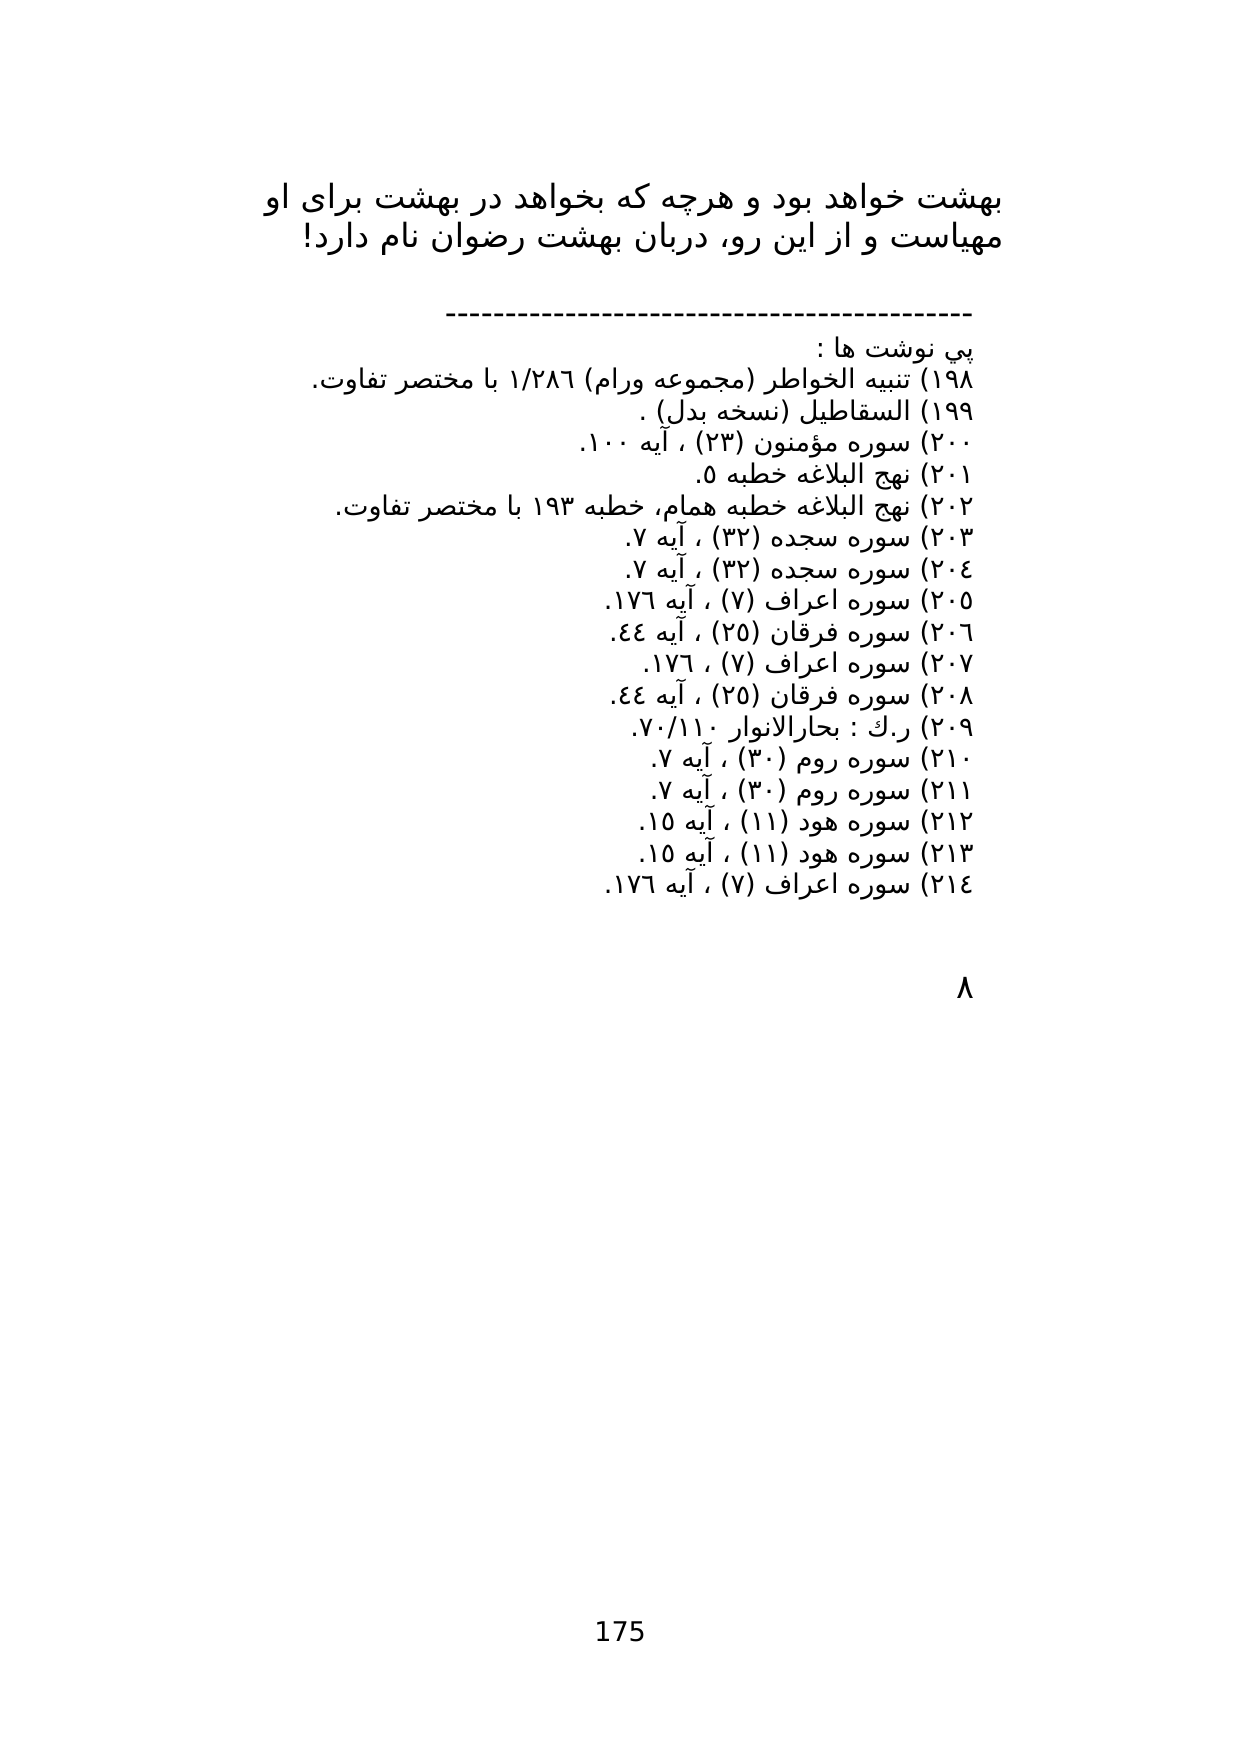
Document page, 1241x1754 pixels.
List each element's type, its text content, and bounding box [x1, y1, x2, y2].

text ٢٠٣) سوره سجده (٣٢) ، آيه ٧. [236, 521, 1004, 553]
text ٢١٣) سوره هود (١١) ، آيه ١٥. [236, 837, 1004, 869]
text ٢٠٠) سوره مؤمنون (٢٣) ، آيه ١٠٠. [236, 427, 1004, 458]
text ٢٠٥) سوره اعراف (٧) ، آيه ١٧٦. [236, 584, 1004, 616]
text ۸ [236, 967, 1004, 1006]
text ٢٠١) نهج البلاغه خطبه ٥. [236, 458, 1004, 490]
text ٢١٤) سوره اعراف (٧) ، آيه ١٧٦. [236, 869, 1004, 900]
text ٢٠٦) سوره فرقان (٢٥) ، آيه ٤٤. [236, 616, 1004, 648]
text ٢٠٢) نهج البلاغه خطبه همام، خطبه ١٩٣ با مختصر تفاوت. [236, 490, 1004, 521]
text پي نوشت ها : [236, 332, 1004, 364]
text ١٩٨) تنبيه الخواطر (مجموعه ورام) ١/٢٨٦ با مختصر تفاوت. [236, 364, 1004, 395]
text ٢٠٨) سوره فرقان (٢٥) ، آيه ٤٤. [236, 679, 1004, 711]
text ٢١١) سوره روم (٣٠) ، آيه ٧. [236, 774, 1004, 806]
text ٢١٠) سوره روم (٣٠) ، آيه ٧. [236, 742, 1004, 774]
text ٢١٢) سوره هود (١١) ، آيه ١٥. [236, 806, 1004, 837]
text ٢٠٤) سوره سجده (٣٢) ، آيه ٧. [236, 553, 1004, 584]
text -------------------------------------------- [236, 293, 1004, 332]
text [236, 177, 1004, 255]
text ٢٠٩) ر.ك : بحارالانوار ٧٠/١١٠. [236, 711, 1004, 742]
text ١٩٩) السقاطيل (نسخه بدل) . [236, 395, 1004, 427]
text ٢٠٧) سوره اعراف (٧) ، ١٧٦. [236, 648, 1004, 679]
